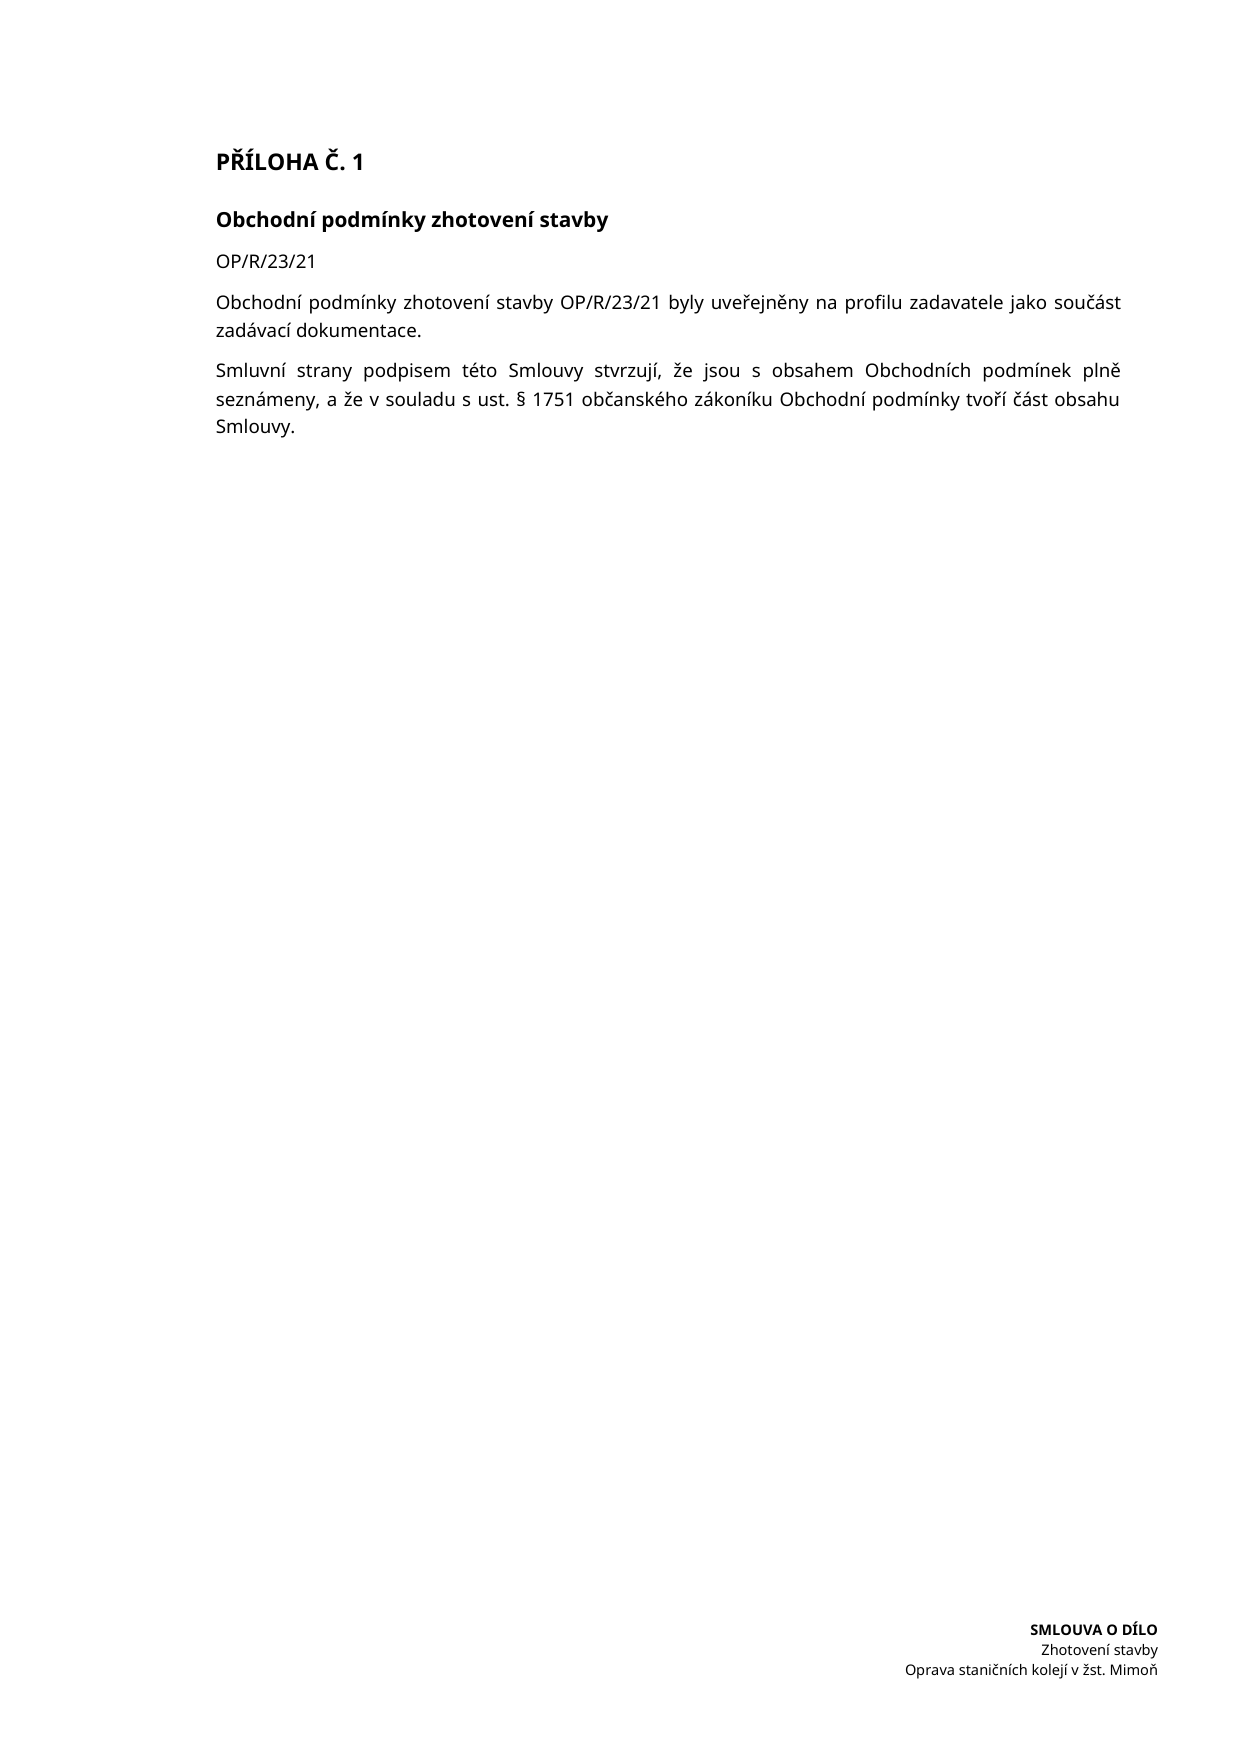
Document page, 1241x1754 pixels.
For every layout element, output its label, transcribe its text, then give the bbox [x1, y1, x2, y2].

text OP/R/23/21 [216, 249, 1122, 274]
text Obchodní podmínky zhotovení stavby OP/R/23/21 byly uveřejněny na profilu zadavatele jako součást zadávací dokumentace. [216, 289, 1122, 343]
text Obchodní podmínky zhotovení stavby [216, 205, 1122, 233]
text Smluvní strany podpisem této Smlouvy stvrzují, že jsou s obsahem Obchodních podmínek plně seznámeny, a že v souladu s ust. § 1751 občanského zákoníku Obchodní podmínky tvoří část obsahu Smlouvy. [216, 358, 1122, 439]
text Příloha č. 1 [216, 146, 1122, 177]
